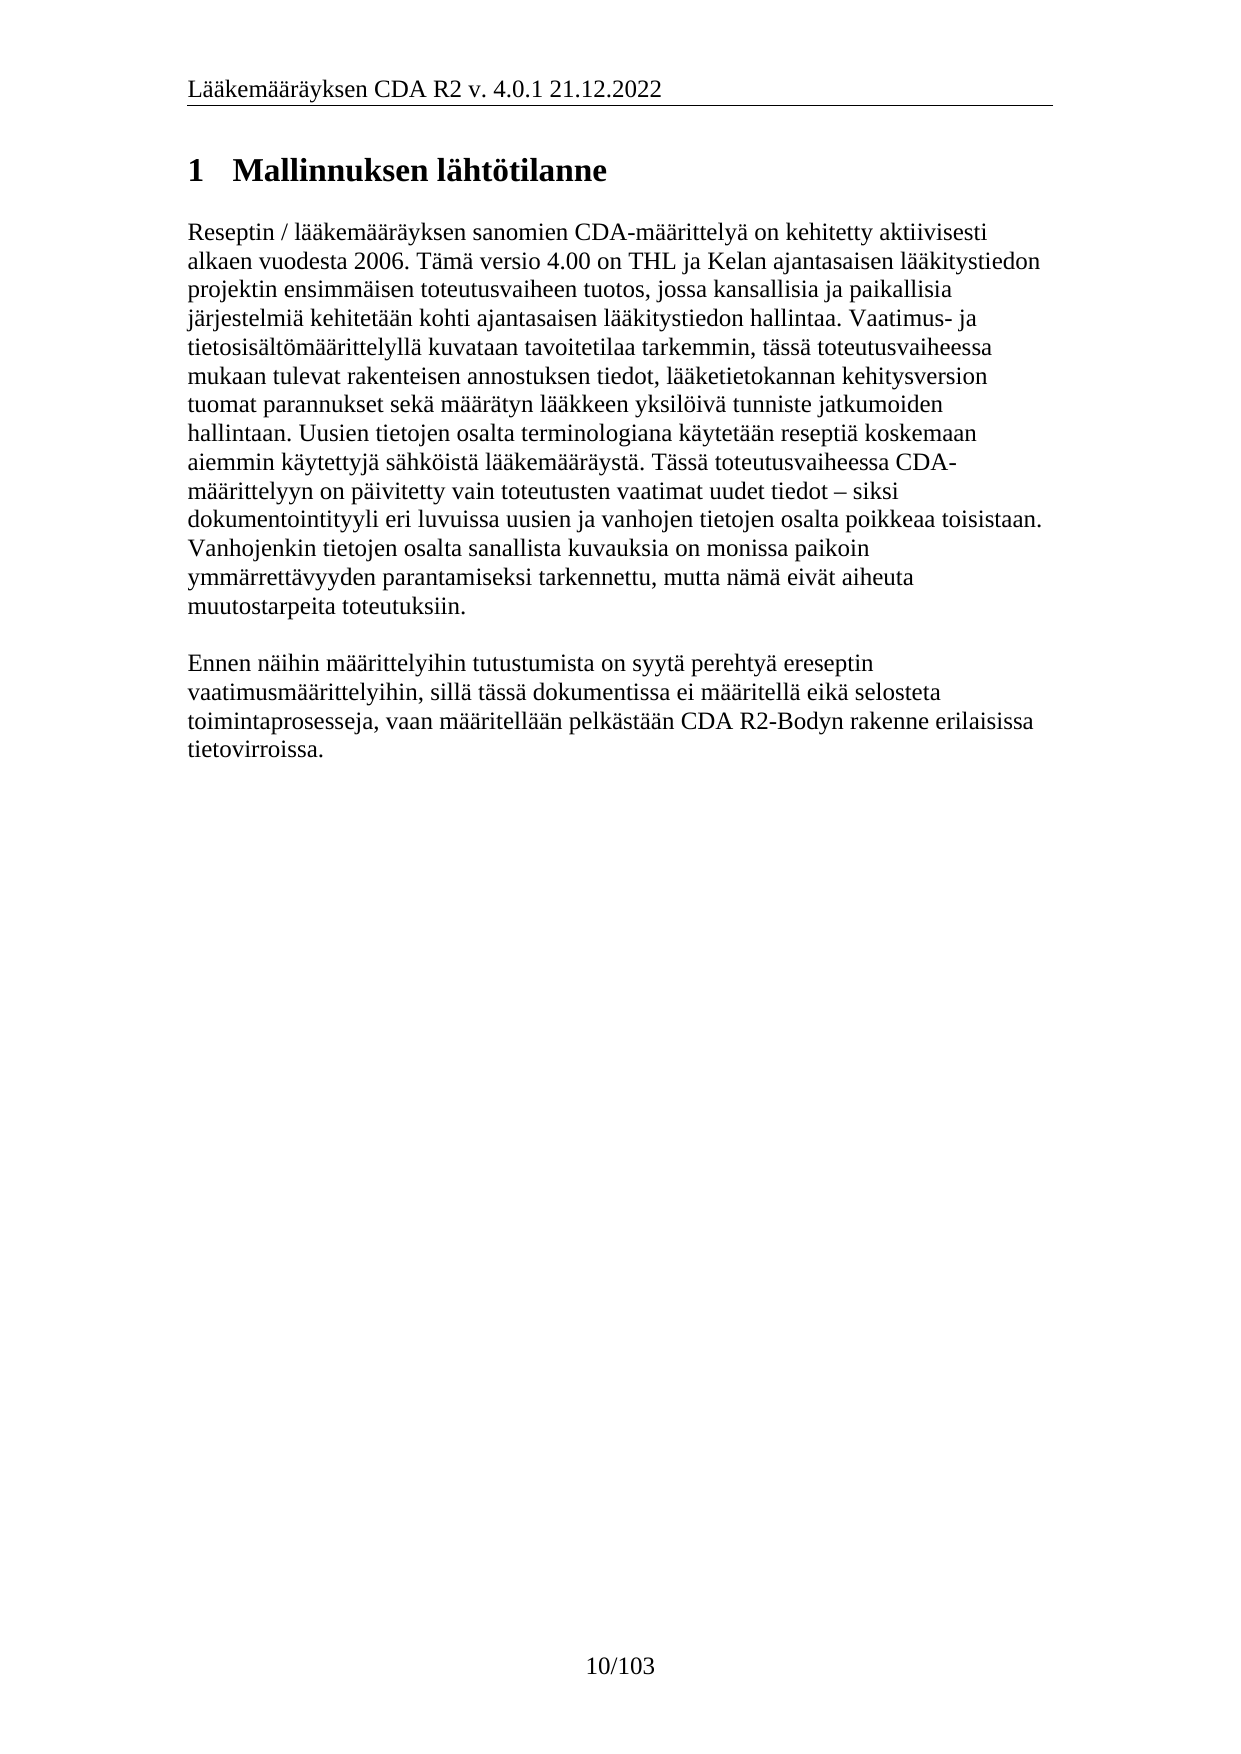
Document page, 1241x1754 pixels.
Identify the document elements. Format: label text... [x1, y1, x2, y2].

text Reseptin / lääkemääräyksen sanomien CDA-määrittelyä on kehitetty aktiivisesti alkaen vuodesta 2006. Tämä versio 4.00 on THL ja Kelan ajantasaisen lääkitystiedon projektin ensimmäisen toteutusvaiheen tuotos, jossa kansallisia ja paikallisia järjestelmiä kehitetään kohti ajantasaisen lääkitystiedon hallintaa. Vaatimus- ja tietosisältömäärittelyllä kuvataan tavoitetilaa tarkemmin, tässä toteutusvaiheessa mukaan tulevat rakenteisen annostuksen tiedot, lääketietokannan kehitysversion tuomat parannukset sekä määrätyn lääkkeen yksilöivä tunniste jatkumoiden hallintaan. Uusien tietojen osalta terminologiana käytetään reseptiä koskemaan aiemmin käytettyjä sähköistä lääkemääräystä. Tässä toteutusvaiheessa CDA-määrittelyyn on päivitetty vain toteutusten vaatimat uudet tiedot – siksi dokumentointityyli eri luvuissa uusien ja vanhojen tietojen osalta poikkeaa toisistaan. Vanhojenkin tietojen osalta sanallista kuvauksia on monissa paikoin ymmärrettävyyden parantamiseksi tarkennettu, mutta nämä eivät aiheuta muutostarpeita toteutuksiin. [187, 217, 1053, 619]
text Ennen näihin määrittelyihin tutustumista on syytä perehtyä ereseptin vaatimusmäärittelyihin, sillä tässä dokumentissa ei määritellä eikä selosteta toimintaprosesseja, vaan määritellään pelkästään CDA R2-Bodyn rakenne erilaisissa tietovirroissa. [187, 648, 1053, 763]
subtitle Mallinnuksen lähtötilanne [187, 150, 1053, 188]
